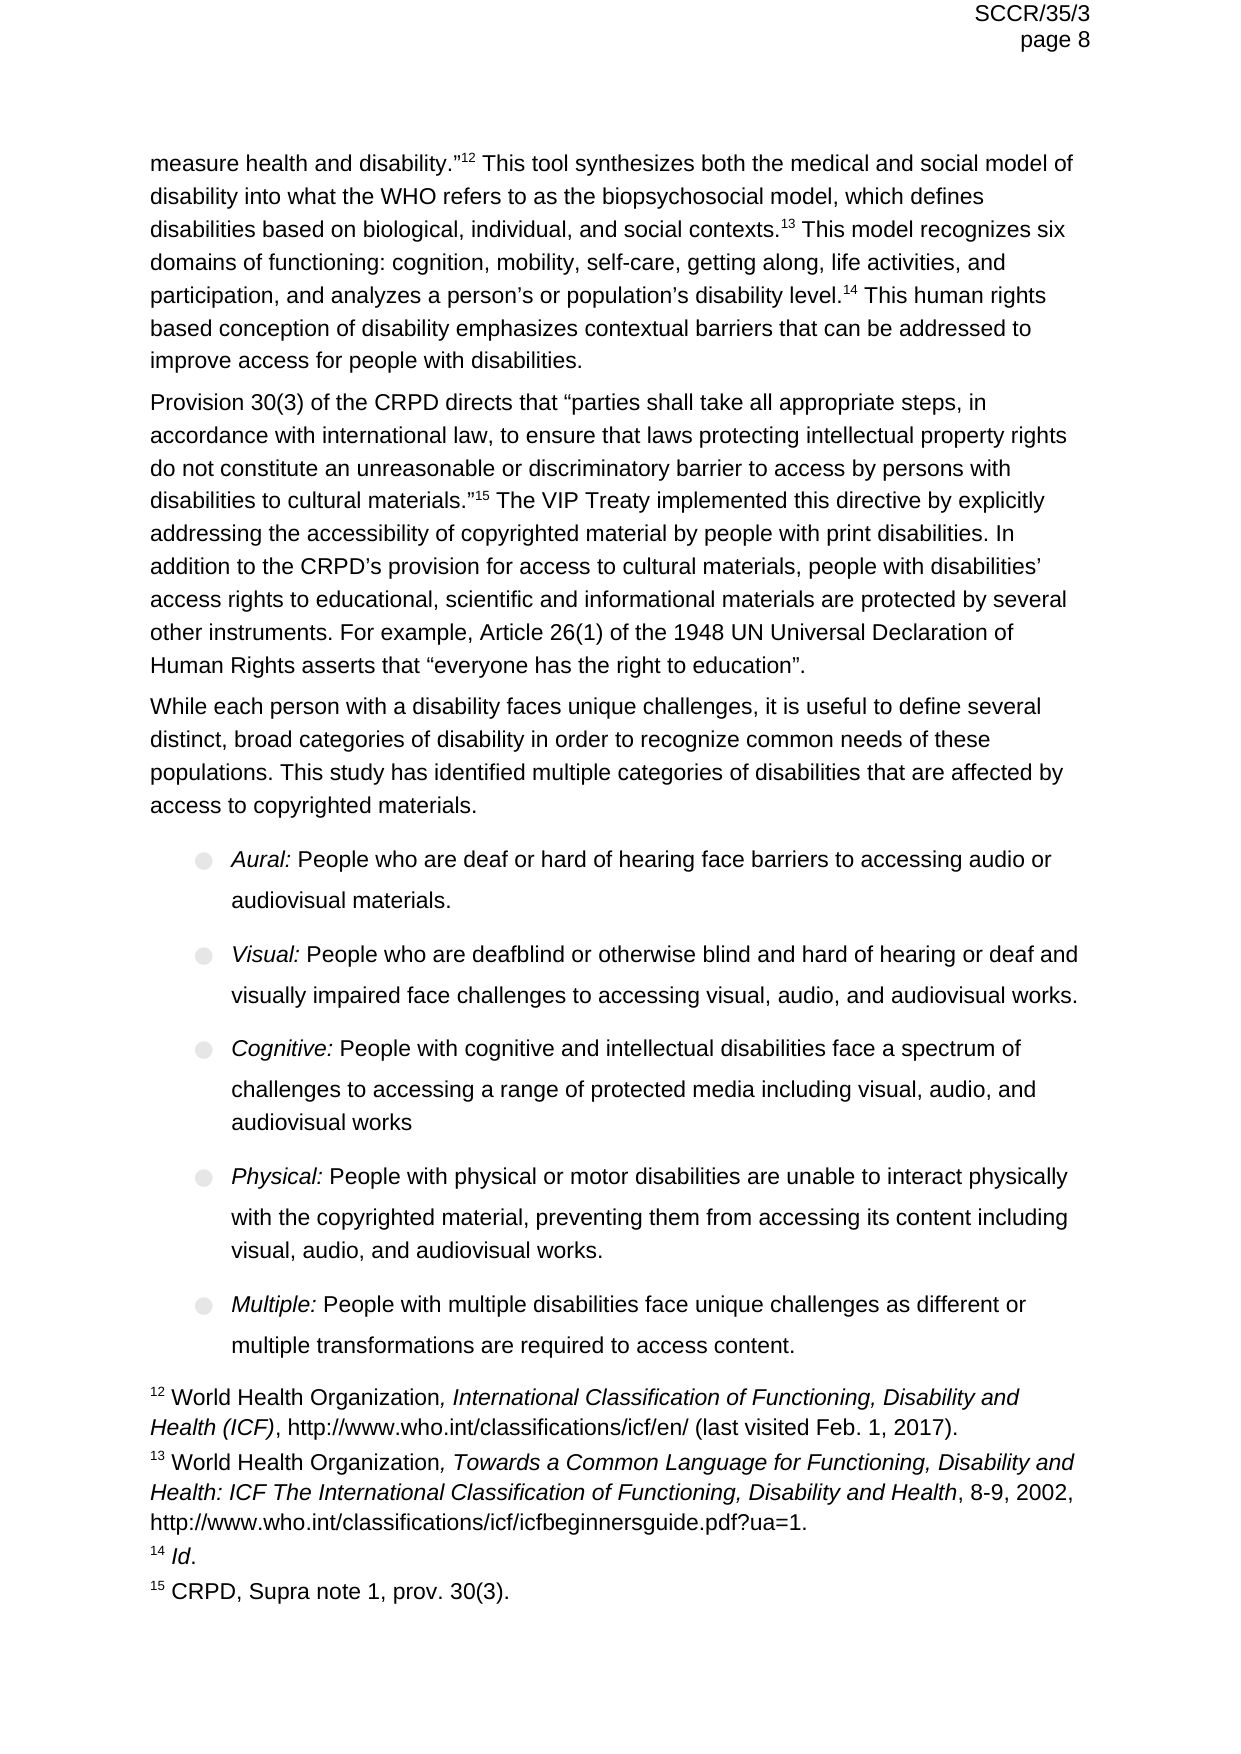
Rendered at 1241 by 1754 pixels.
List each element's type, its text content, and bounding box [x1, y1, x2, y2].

list Visual: People who are deafblind or otherwise blind and hard of hearing or deaf and visually impaired face challenges to accessing visual, audio, and audiovisual works. [194, 928, 1090, 1008]
list Cognitive: People with cognitive and intellectual disabilities face a spectrum of challenges to accessing a range of protected media including visual, audio, and audiovisual works [194, 1023, 1090, 1136]
text Provision 30(3) of the CRPD directs that “parties shall take all appropriate steps, in accordance with international law, to ensure that laws protecting intellectual property rights do not constitute an unreasonable or discriminatory barrier to access by persons with disabilities to cultural materials.” The VIP Treaty implemented this directive by explicitly addressing the accessibility of copyrighted material by people with print disabilities. In addition to the CRPD’s provision for access to cultural materials, people with disabilities’ access rights to educational, scientific and informational materials are protected by several other instruments. For example, Article 26(1) of the 1948 UN Universal Declaration of Human Rights asserts that “everyone has the right to education”. [150, 389, 1090, 678]
list Aural: People who are deaf or hard of hearing face barriers to accessing audio or audiovisual materials. [194, 833, 1090, 913]
list Physical: People with physical or motor disabilities are unable to interact physically with the copyrighted material, preventing them from accessing its content including visual, audio, and audiovisual works. [194, 1151, 1090, 1263]
text While each person with a disability faces unique challenges, it is useful to define several distinct, broad categories of disability in order to recognize common needs of these populations. This study has identified multiple categories of disabilities that are affected by access to copyrighted materials. [150, 693, 1090, 818]
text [150, 150, 1090, 374]
list Multiple: People with multiple disabilities face unique challenges as different or multiple transformations are required to access content. [194, 1278, 1090, 1358]
